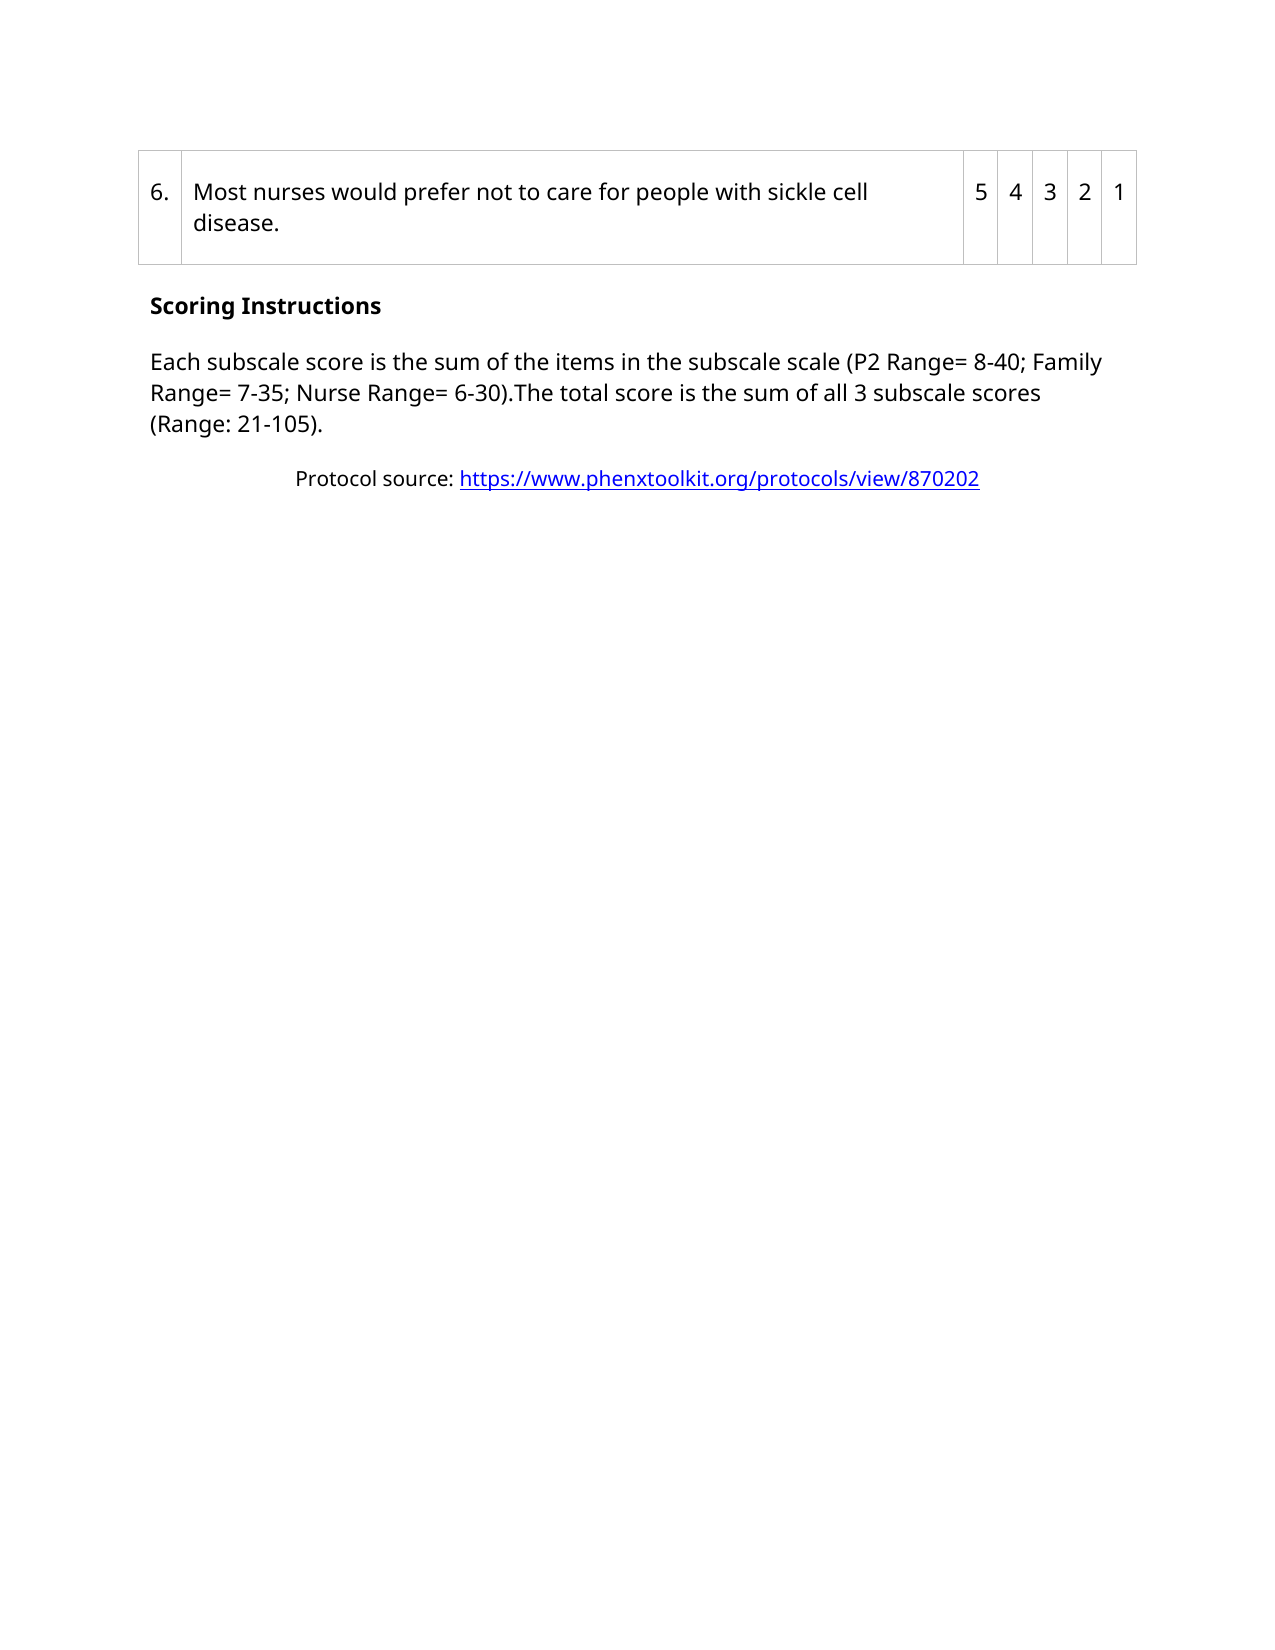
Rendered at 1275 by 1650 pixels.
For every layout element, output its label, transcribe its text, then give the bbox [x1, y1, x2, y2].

table_cell Most nurses would prefer not to care for people with sickle cell disease. [182, 151, 963, 263]
table_cell 6. [139, 151, 181, 263]
table_cell 2 [1068, 151, 1101, 263]
table_cell 4 [998, 151, 1032, 263]
table_cell 5 [964, 151, 997, 263]
text Each subscale score is the sum of the items in the subscale scale (P2 Range= 8-40; Family Range= 7-35; Nurse Range= 6-30).The total score is the sum of all 3 subscale scores (Range: 21-105). [150, 346, 1125, 439]
table_cell 1 [1102, 151, 1136, 263]
table_cell 3 [1033, 151, 1067, 263]
text Scoring Instructions [150, 289, 1125, 321]
text Protocol source: https://www.phenxtoolkit.org/protocols/view/870202 [150, 464, 1125, 493]
